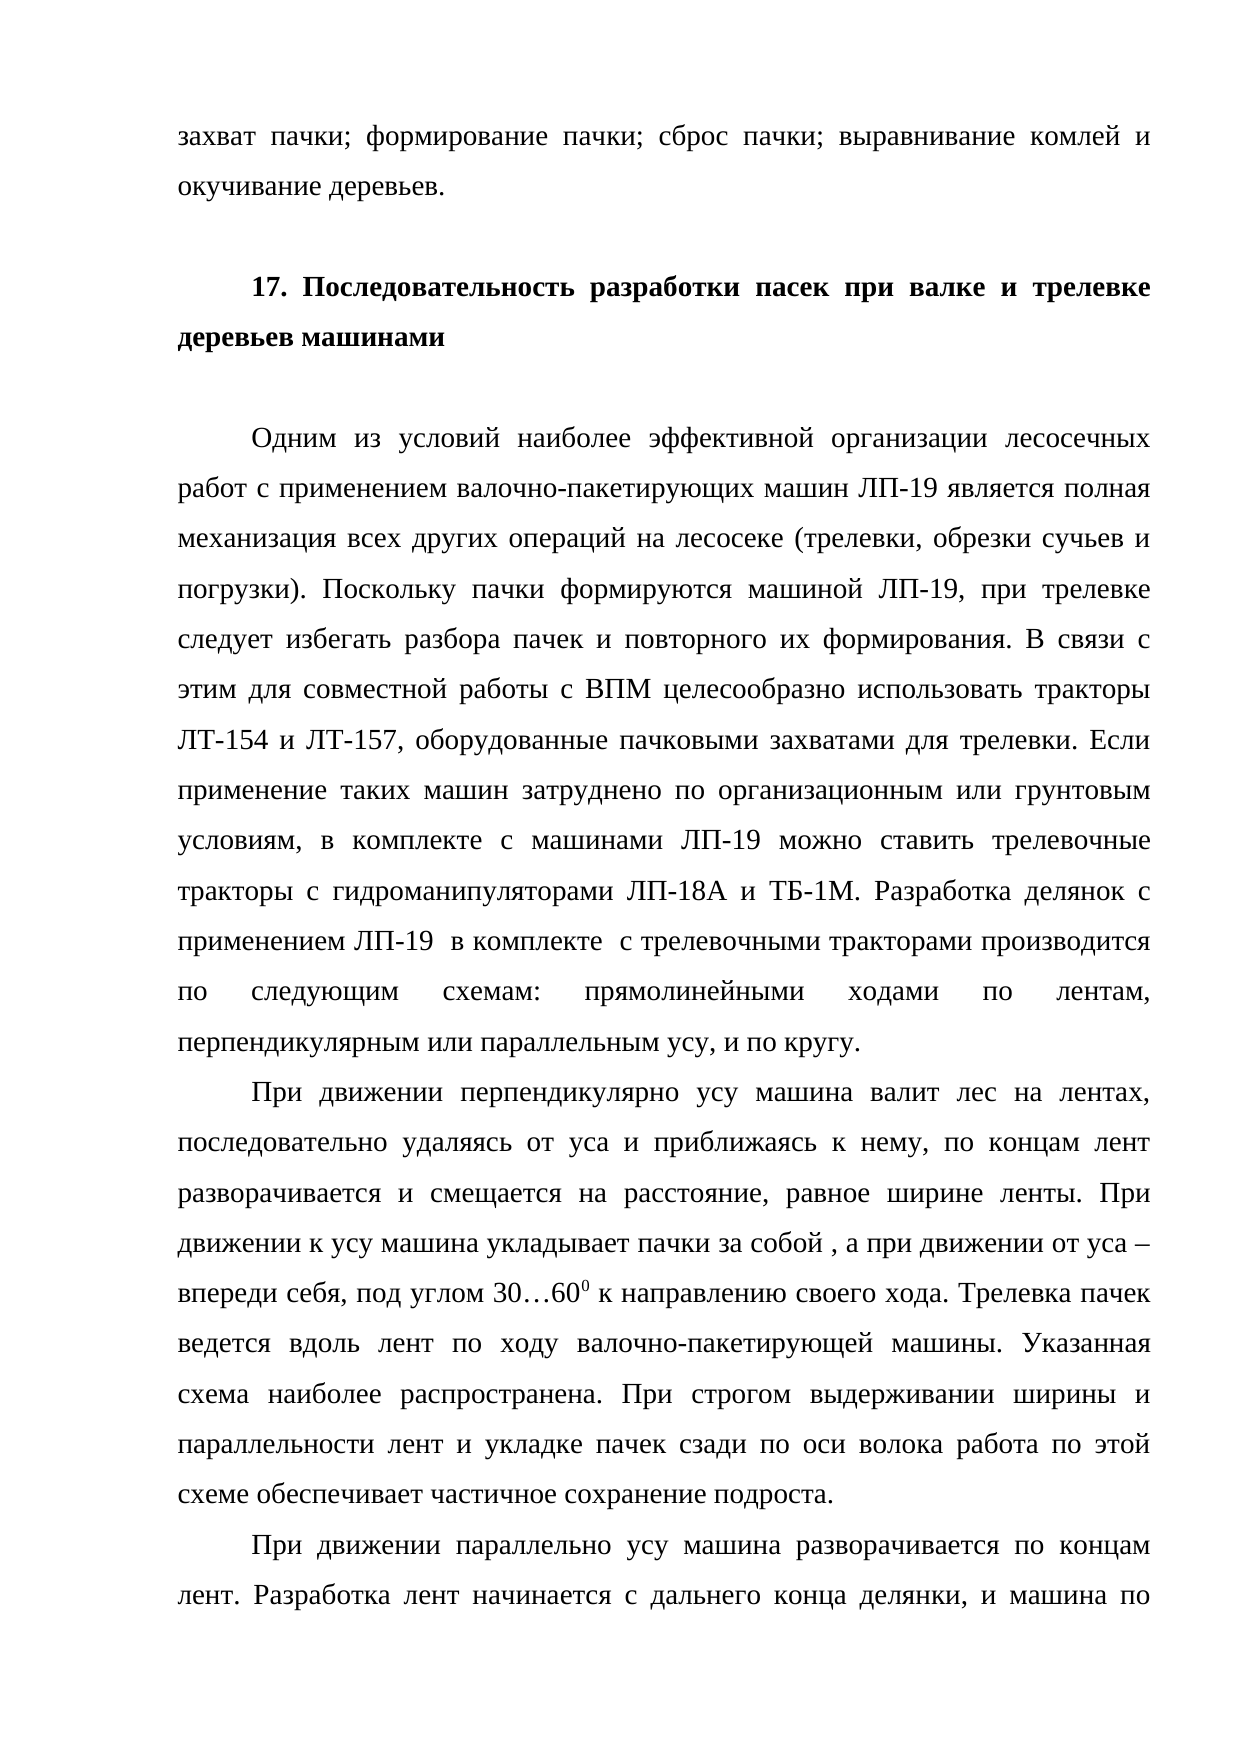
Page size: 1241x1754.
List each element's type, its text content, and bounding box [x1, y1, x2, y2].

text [177, 118, 1152, 202]
text 17. Последовательность разработки пасек при валке и трелевке деревьев машинами [177, 269, 1152, 353]
text При движении перпендикулярно усу машина валит лес на лентах, последовательно удаляясь от уса и приближаясь к нему, по концам лент разворачивается и смещается на расстояние, равное ширине ленты. При движении к усу машина укладывает пачки за собой , а при движении от уса – впереди себя, под углом 30…600 к направлению своего хода. Трелевка пачек ведется вдоль лент по ходу валочно-пакетирующей машины. Указанная схема наиболее распространена. При строгом выдерживании ширины и параллельности лент и укладке пачек сзади по оси волока работа по этой схеме обеспечивает частичное сохранение подроста. [177, 1074, 1152, 1510]
text Одним из условий наиболее эффективной организации лесосечных работ с применением валочно-пакетирующих машин ЛП-19 является полная механизация всех других операций на лесосеке (трелевки, обрезки сучьев и погрузки). Поскольку пачки формируются машиной ЛП-19, при трелевке следует избегать разбора пачек и повторного их формирования. В связи с этим для совместной работы с ВПМ целесообразно использовать тракторы ЛТ-154 и ЛТ-157, оборудованные пачковыми захватами для трелевки. Если применение таких машин затруднено по организационным или грунтовым условиям, в комплекте с машинами ЛП-19 можно ставить трелевочные тракторы с гидроманипуляторами ЛП-18А и ТБ-1М. Разработка делянок с применением ЛП-19 в комплекте с трелевочными тракторами производится по следующим схемам: прямолинейными ходами по лентам, перпендикулярным или параллельным усу, и по кругу. [177, 420, 1152, 1057]
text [177, 1527, 1152, 1611]
